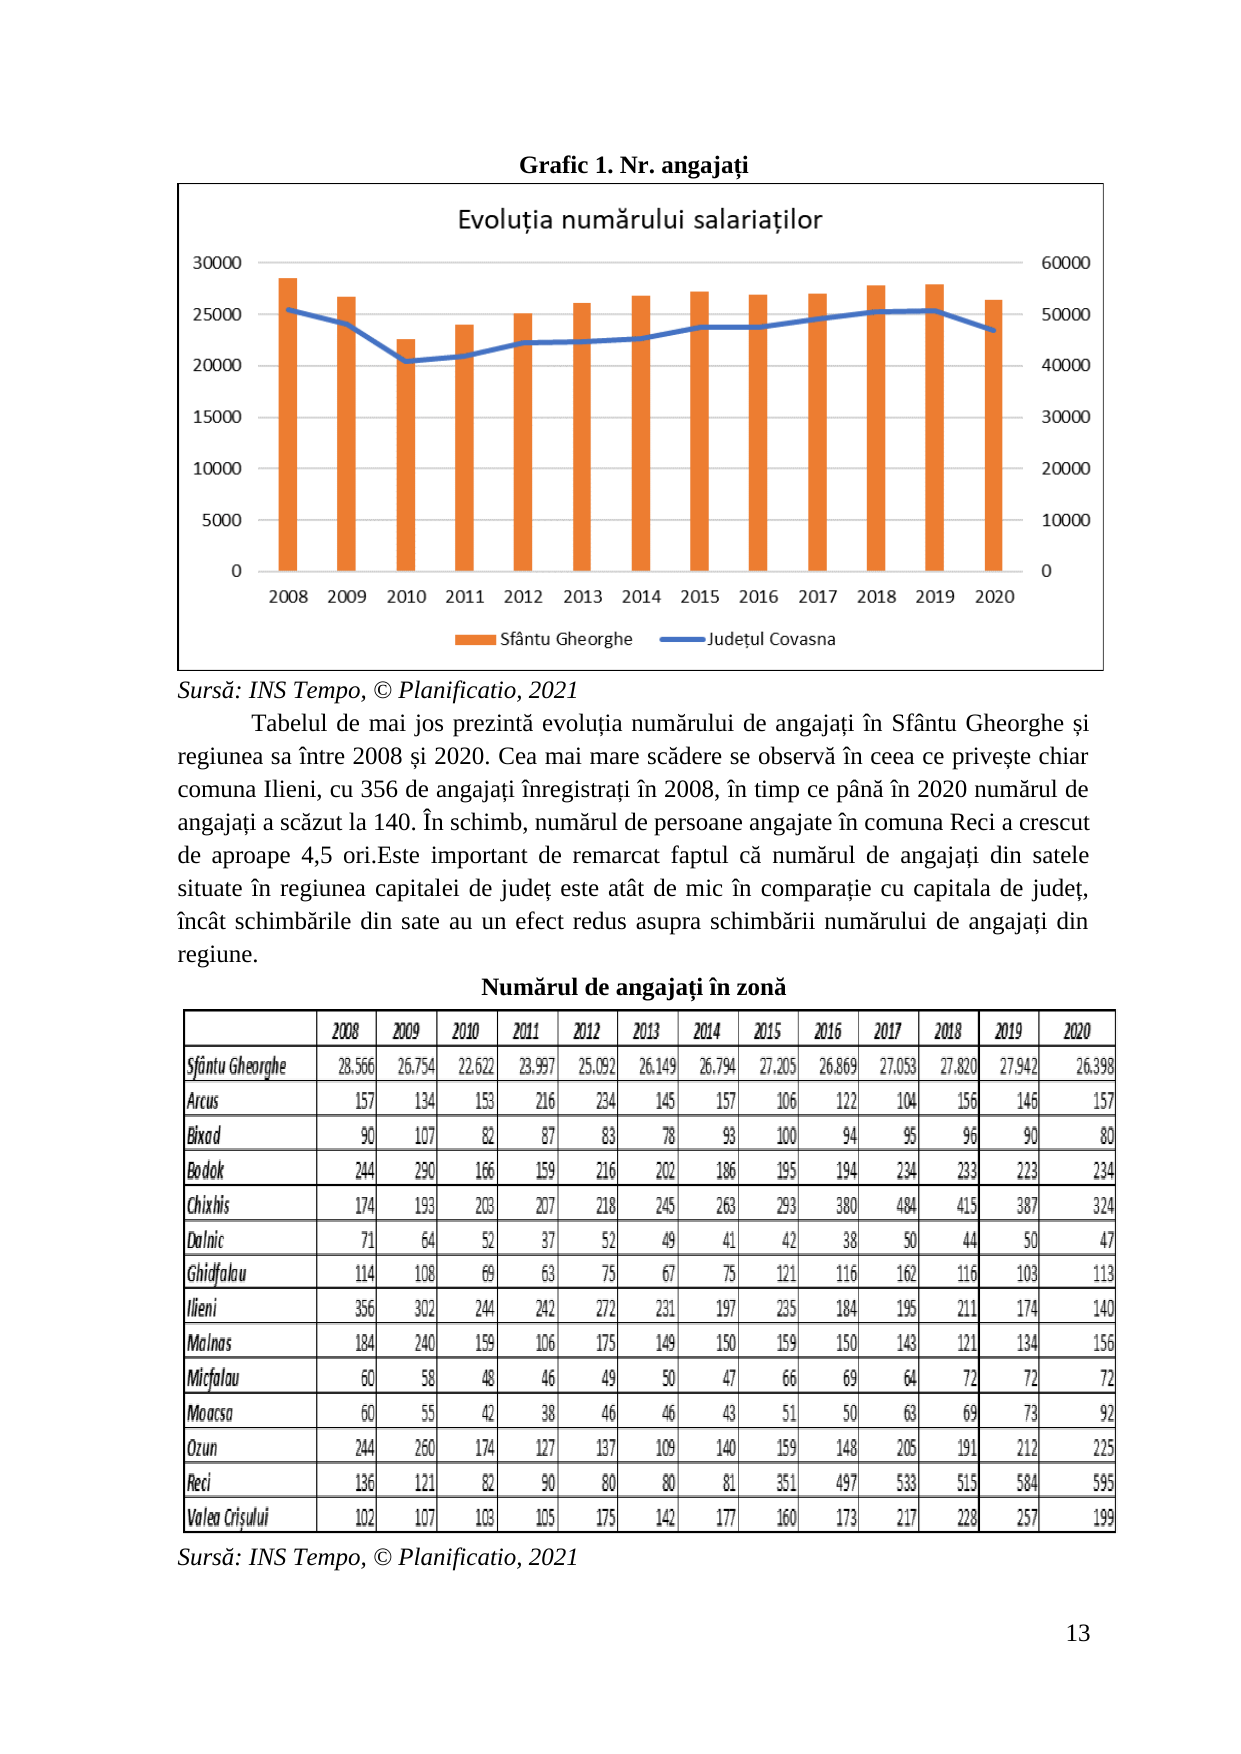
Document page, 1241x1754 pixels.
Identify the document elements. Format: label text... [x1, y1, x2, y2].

text Tabelul de mai jos prezintă evoluția numărului de angajați în Sfântu Gheorghe și regiunea sa între 2008 și 2020. Cea mai mare scădere se observă în ceea ce privește chiar comuna Ilieni, cu 356 de angajați înregistrați în 2008, în timp ce până în 2020 numărul de angajați a scăzut la 140. În schimb, numărul de persoane angajate în comuna Reci a crescut de aproape 4,5 ori.Este important de remarcat faptul că numărul de angajați din satele situate în regiunea capitalei de județ este atât de mic în comparație cu capitala de județ, încât schimbările din sate au un efect redus asupra schimbării numărului de angajați din regiune. [177, 708, 1090, 968]
text Numărul de angajați în zonă [177, 972, 1090, 1001]
text Grafic 1. Nr. angajați [177, 150, 1090, 179]
text Sursă: INS Tempo, © Planificatio, 2021 [177, 675, 1090, 704]
text Sursă: INS Tempo, © Planificatio, 2021 [177, 1542, 1090, 1571]
picture [177, 1005, 1125, 1538]
